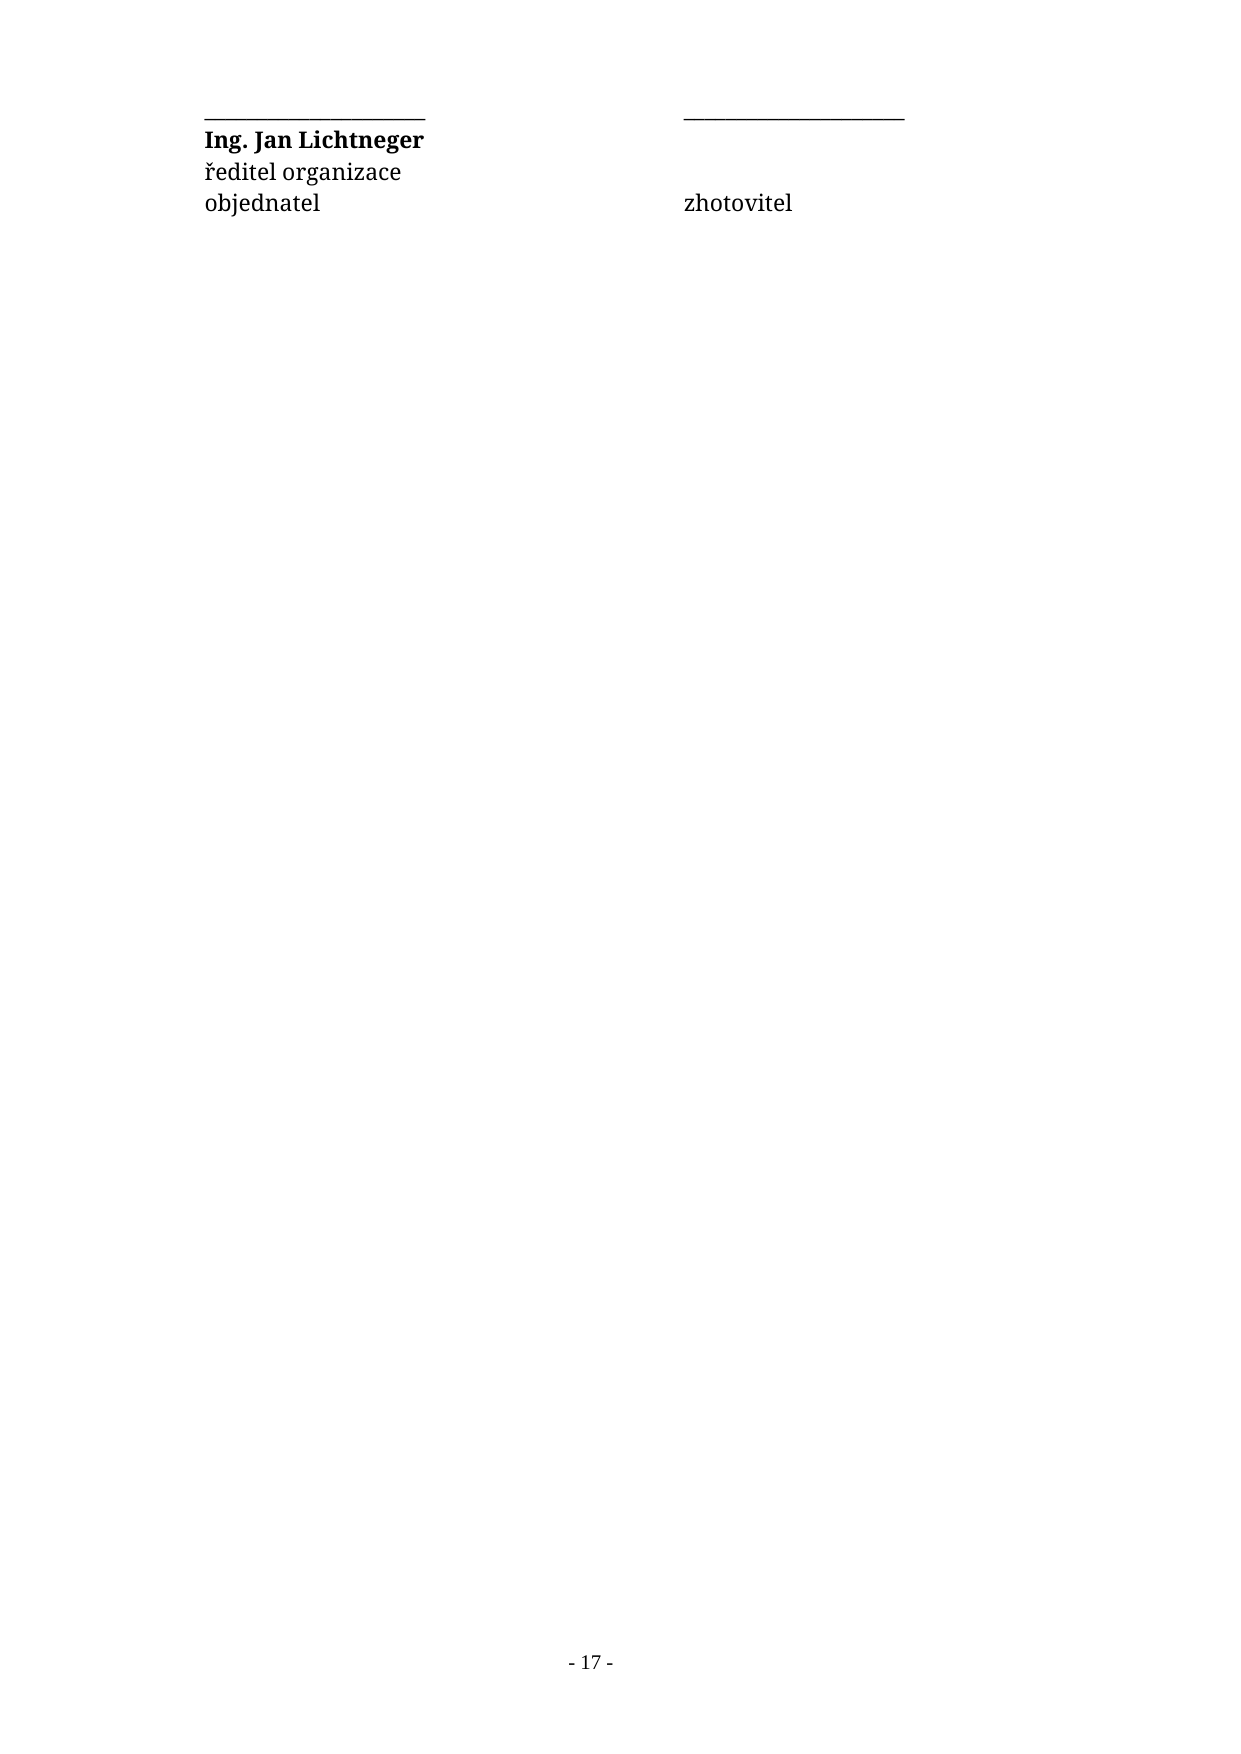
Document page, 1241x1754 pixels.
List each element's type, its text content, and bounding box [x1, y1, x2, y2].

table_cell _____________________ Ing. Jan Lichtneger ředitel organizace objednatel [193, 93, 672, 218]
table_cell _____________________ zhotovitel [672, 93, 1152, 218]
